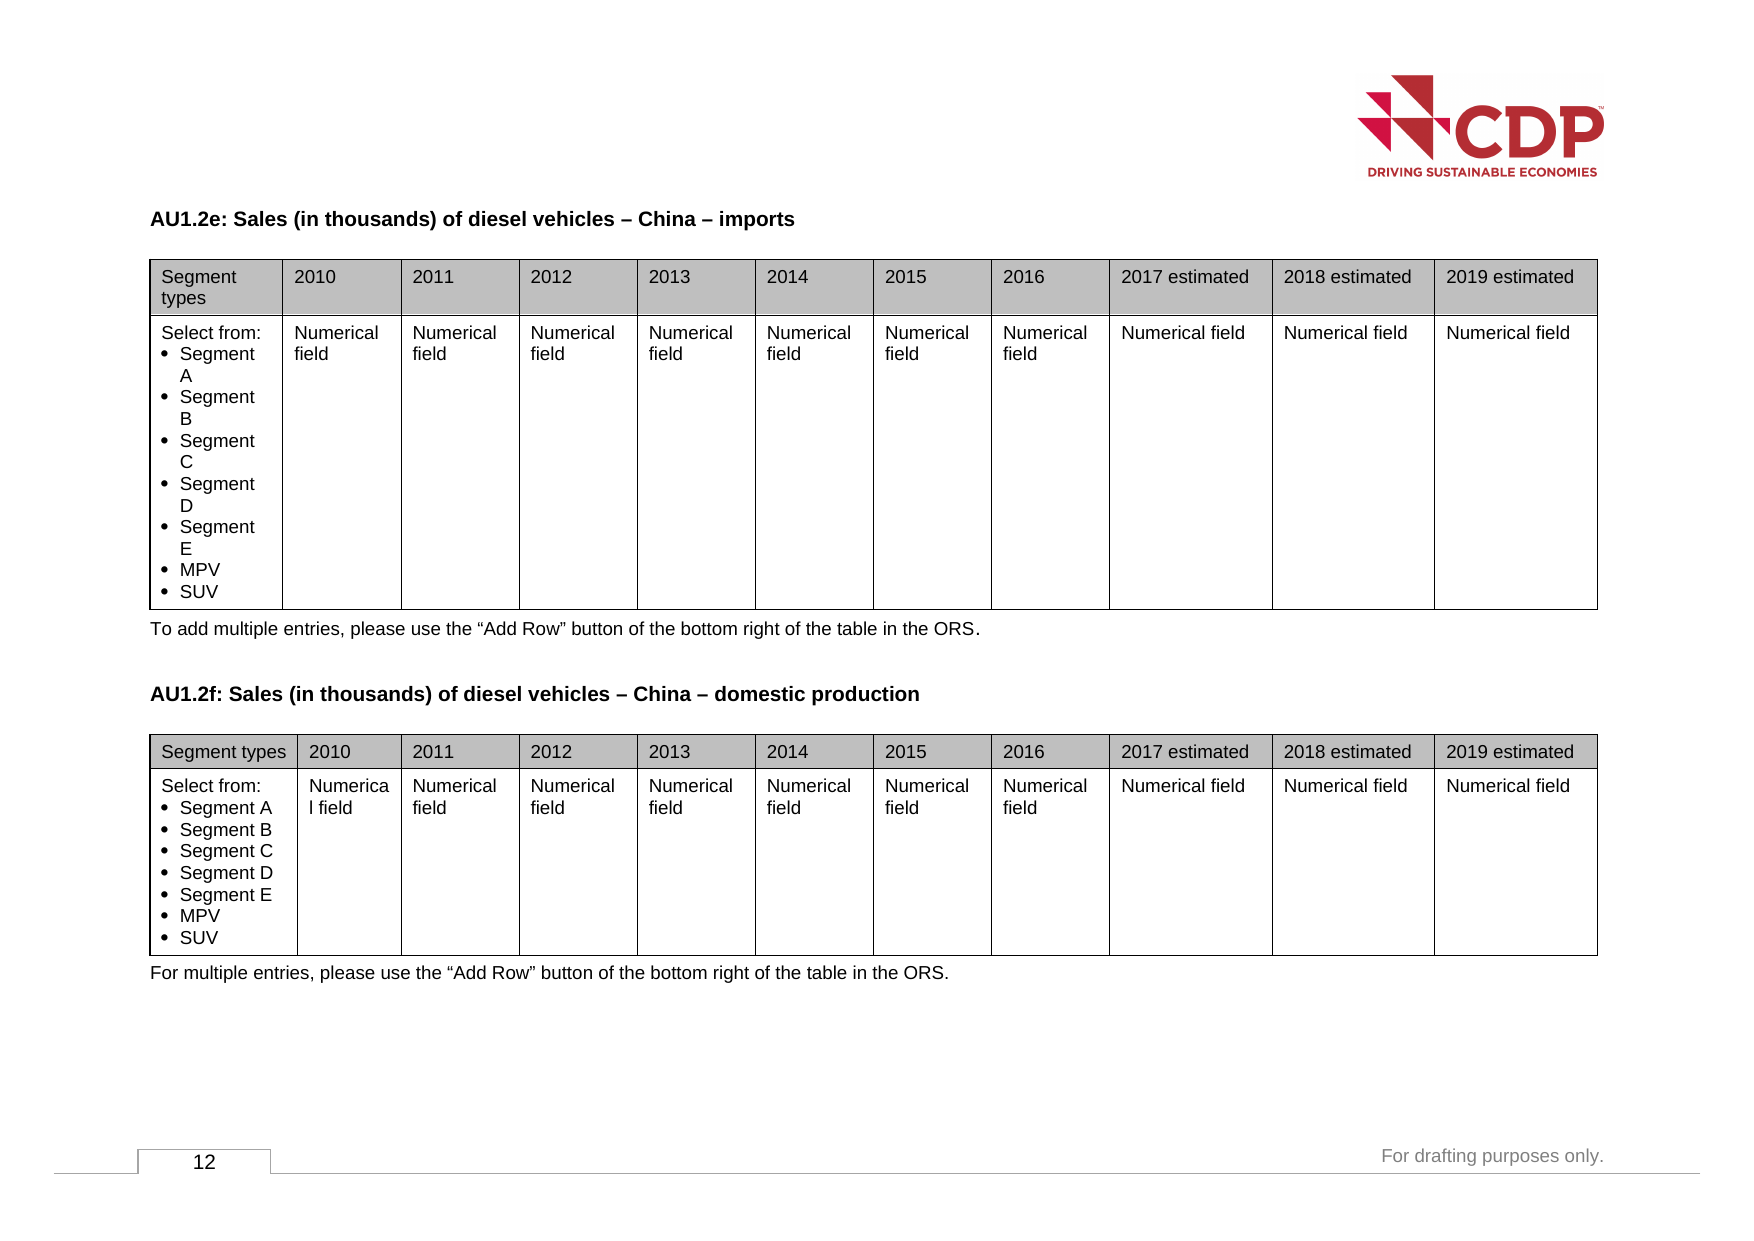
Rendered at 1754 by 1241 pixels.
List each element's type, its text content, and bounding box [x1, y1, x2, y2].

table_cell Numerical field [1435, 316, 1597, 608]
table_cell Numerical field [756, 316, 873, 608]
table_cell Numerical field [520, 316, 637, 608]
table_header 2019 estimated [1435, 260, 1597, 314]
table_header 2018 estimated [1273, 735, 1434, 768]
table_cell Numerical field [1273, 316, 1434, 608]
table_header 2019 estimated [1435, 735, 1597, 768]
table_header 2011 [402, 260, 519, 314]
table_header 2015 [874, 735, 991, 768]
table_header 2012 [520, 735, 637, 768]
table_cell Numerical field [874, 769, 991, 954]
table_cell Select from: Segment A Segment B Segment C Segment D Segment E MPV SUV [151, 769, 297, 954]
table_cell Select from: Segment A Segment B Segment C Segment D Segment E MPV SUV [151, 316, 282, 608]
text For multiple entries, please use the “Add Row” button of the bottom right of the table in the ORS. [150, 962, 1604, 983]
table_header 2014 [756, 260, 873, 314]
table_header 2010 [283, 260, 401, 314]
table_cell Numerical field [402, 769, 519, 954]
table_header 2017 estimated [1110, 735, 1272, 768]
text To add multiple entries, please use the “Add Row” button of the bottom right of the table in the ORS. [150, 616, 1604, 640]
table_cell Numerical field [283, 316, 401, 608]
text AU1.2f: Sales (in thousands) of diesel vehicles – China – domestic production [150, 682, 1604, 706]
table_cell Numerical field [1110, 769, 1272, 954]
table_header 2017 estimated [1110, 260, 1272, 314]
table_header Segment types [151, 260, 282, 314]
picture [1355, 73, 1604, 181]
table_header 2013 [638, 260, 755, 314]
table_cell Numerical field [638, 769, 755, 954]
table_cell Numerical field [402, 316, 519, 608]
table_cell Numerical field [520, 769, 637, 954]
table_header 2016 [992, 260, 1109, 314]
table_header 2010 [298, 735, 401, 768]
table_cell Numerical field [874, 316, 991, 608]
table_cell Numerical field [1435, 769, 1597, 954]
table_cell Numerical field [992, 769, 1109, 954]
table_header 2013 [638, 735, 755, 768]
table_header 2012 [520, 260, 637, 314]
table_cell Numerical field [638, 316, 755, 608]
table_header 2015 [874, 260, 991, 314]
table_header 2014 [756, 735, 873, 768]
table_header 2011 [402, 735, 519, 768]
table_cell Numerical field [756, 769, 873, 954]
table_header 2016 [992, 735, 1109, 768]
text AU1.2e: Sales (in thousands) of diesel vehicles – China – imports [150, 207, 1604, 231]
table_cell Numerical field [992, 316, 1109, 608]
table_header Segment types [151, 735, 297, 768]
table_header 2018 estimated [1273, 260, 1434, 314]
table_cell Numerical field [1110, 316, 1272, 608]
table_cell Numerical field [298, 769, 401, 954]
table_cell Numerical field [1273, 769, 1434, 954]
